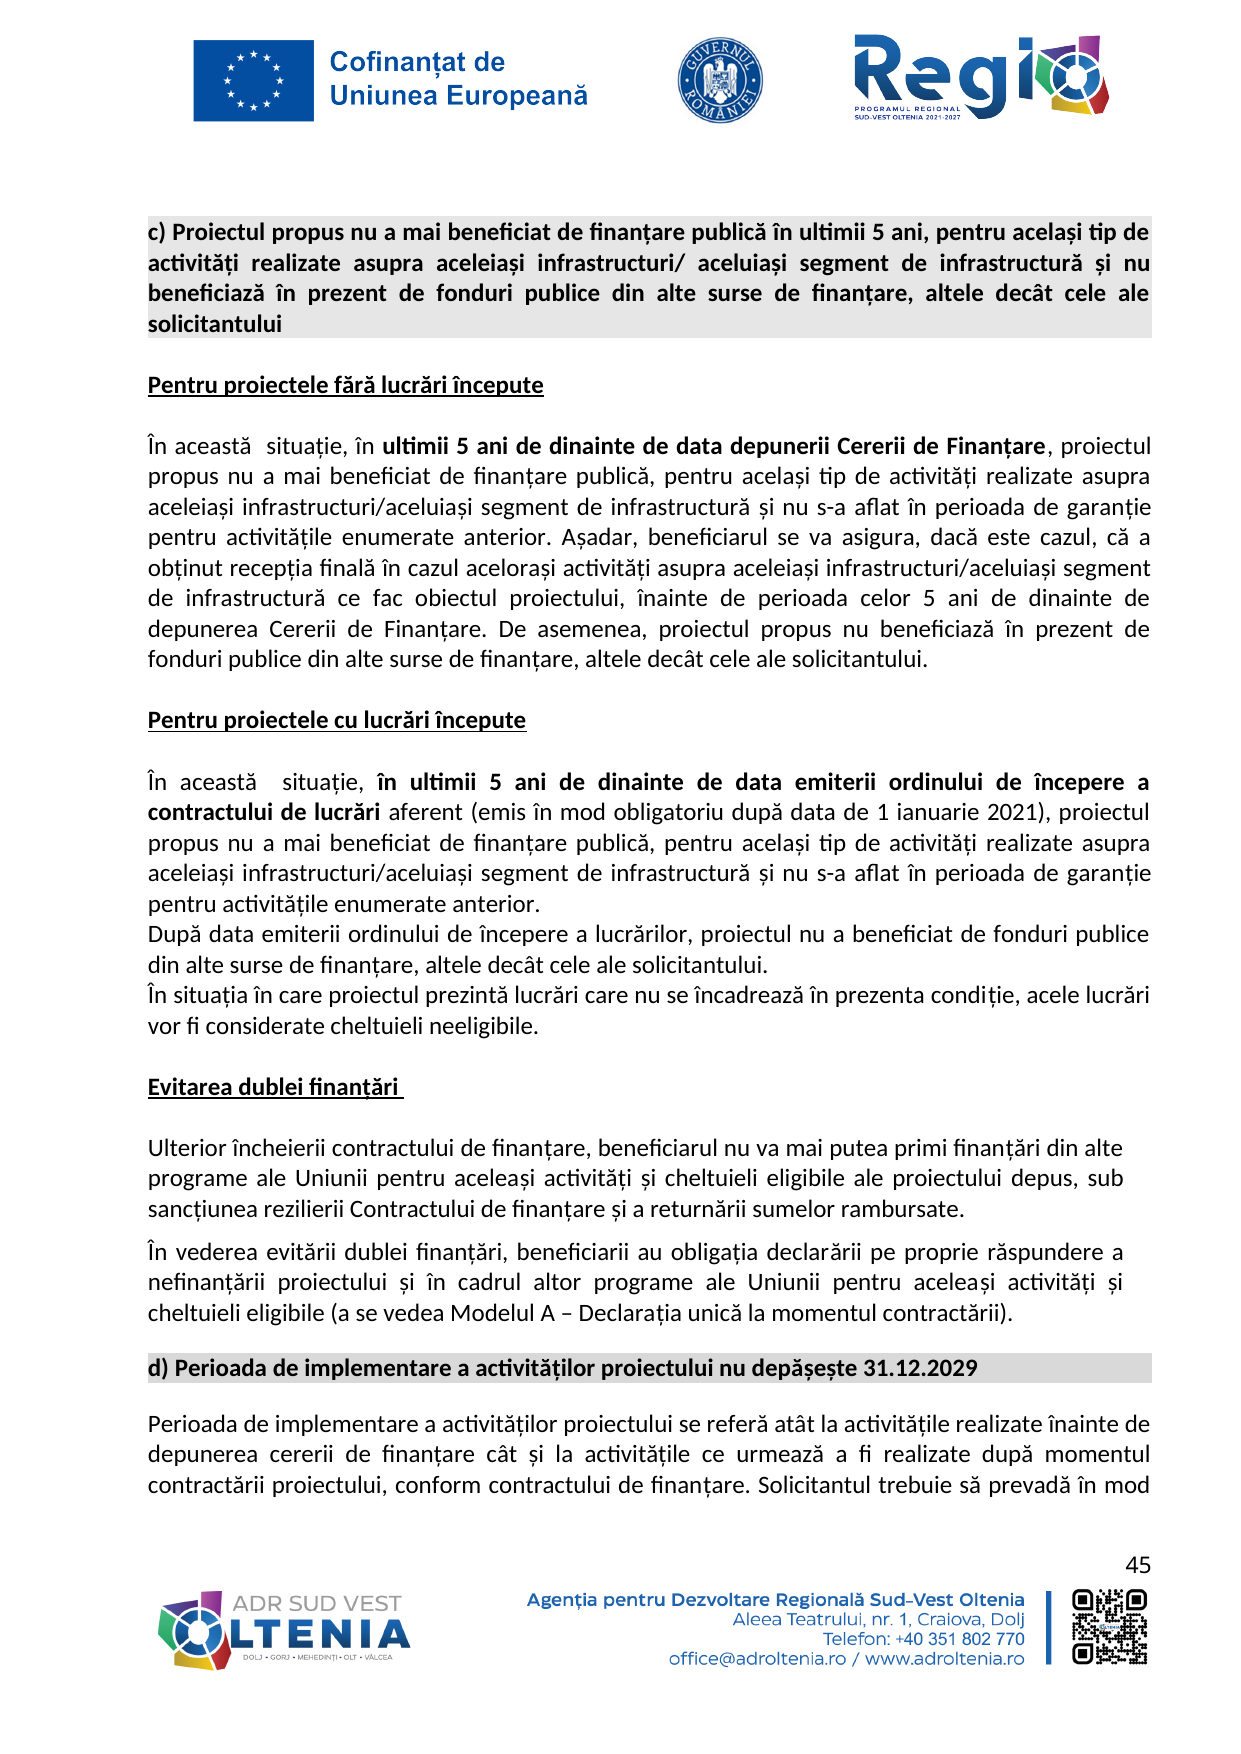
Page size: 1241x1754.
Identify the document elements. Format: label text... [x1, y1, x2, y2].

picture [148, 1579, 1152, 1677]
text În această situaţie, în ultimii 5 ani de dinainte de data emiterii ordinului de începere a contractului de lucrări aferent (emis în mod obligatoriu după data de 1 ianuarie 2021), proiectul propus nu a mai beneficiat de finanţare publică, pentru acelaşi tip de activităţi realizate asupra aceleiaşi infrastructuri/aceluiaşi segment de infrastructură şi nu s-a aflat în perioada de garanţie pentru activităţile enumerate anterior. [148, 766, 1152, 918]
text d) Perioada de implementare a activităților proiectului nu depășește 31.12.2029 [148, 1353, 1152, 1383]
text În această situaţie, în ultimii 5 ani de dinainte de data depunerii Cererii de Finanţare, proiectul propus nu a mai beneficiat de finanţare publică, pentru acelaşi tip de activităţi realizate asupra aceleiași infrastructuri/aceluiaşi segment de infrastructură şi nu s-a aflat în perioada de garanţie pentru activităţile enumerate anterior. Aşadar, beneficiarul se va asigura, dacă este cazul, că a obţinut recepţia finală în cazul aceloraşi activităţi asupra aceleiaşi infrastructuri/aceluiaşi segment de infrastructură ce fac obiectul proiectului, înainte de perioada celor 5 ani de dinainte de depunerea Cererii de Finanţare. De asemenea, proiectul propus nu beneficiază în prezent de fonduri publice din alte surse de finanţare, altele decât cele ale solicitantului. [148, 430, 1152, 674]
text c) Proiectul propus nu a mai beneficiat de finanţare publică în ultimii 5 ani, pentru acelaşi tip de activităţi realizate asupra aceleiași infrastructuri/ aceluiaşi segment de infrastructură şi nu beneficiază în prezent de fonduri publice din alte surse de finanţare, altele decât cele ale solicitantului [148, 216, 1152, 338]
picture [188, 35, 590, 125]
text După data emiterii ordinului de începere a lucrărilor, proiectul nu a beneficiat de fonduri publice din alte surse de finanţare, altele decât cele ale solicitantului. [148, 918, 1152, 979]
text În situația în care proiectul prezintă lucrări care nu se încadrează în prezenta condiţie, acele lucrări vor fi considerate cheltuieli neeligibile. [148, 979, 1152, 1040]
text Pentru proiectele fără lucrări începute [148, 369, 1152, 399]
picture [674, 35, 768, 125]
picture [852, 33, 1111, 123]
text Pentru proiectele cu lucrări începute [148, 705, 1152, 735]
text În vederea evitării dublei finanțări, beneficiarii au obligația declarării pe proprie răspundere a nefinanțării proiectului și în cadrul altor programe ale Uniunii pentru aceleaşi activităţi și cheltuieli eligibile (a se vedea Modelul A – Declaraţia unică la momentul contractării). [148, 1236, 1124, 1328]
text Evitarea dublei finanțări [148, 1071, 1152, 1101]
text Ulterior încheierii contractului de finanţare, beneficiarul nu va mai putea primi finanţări din alte programe ale Uniunii pentru aceleaşi activităţi și cheltuieli eligibile ale proiectului depus, sub sancţiunea rezilierii Contractului de finanţare şi a returnării sumelor rambursate. [148, 1132, 1124, 1223]
